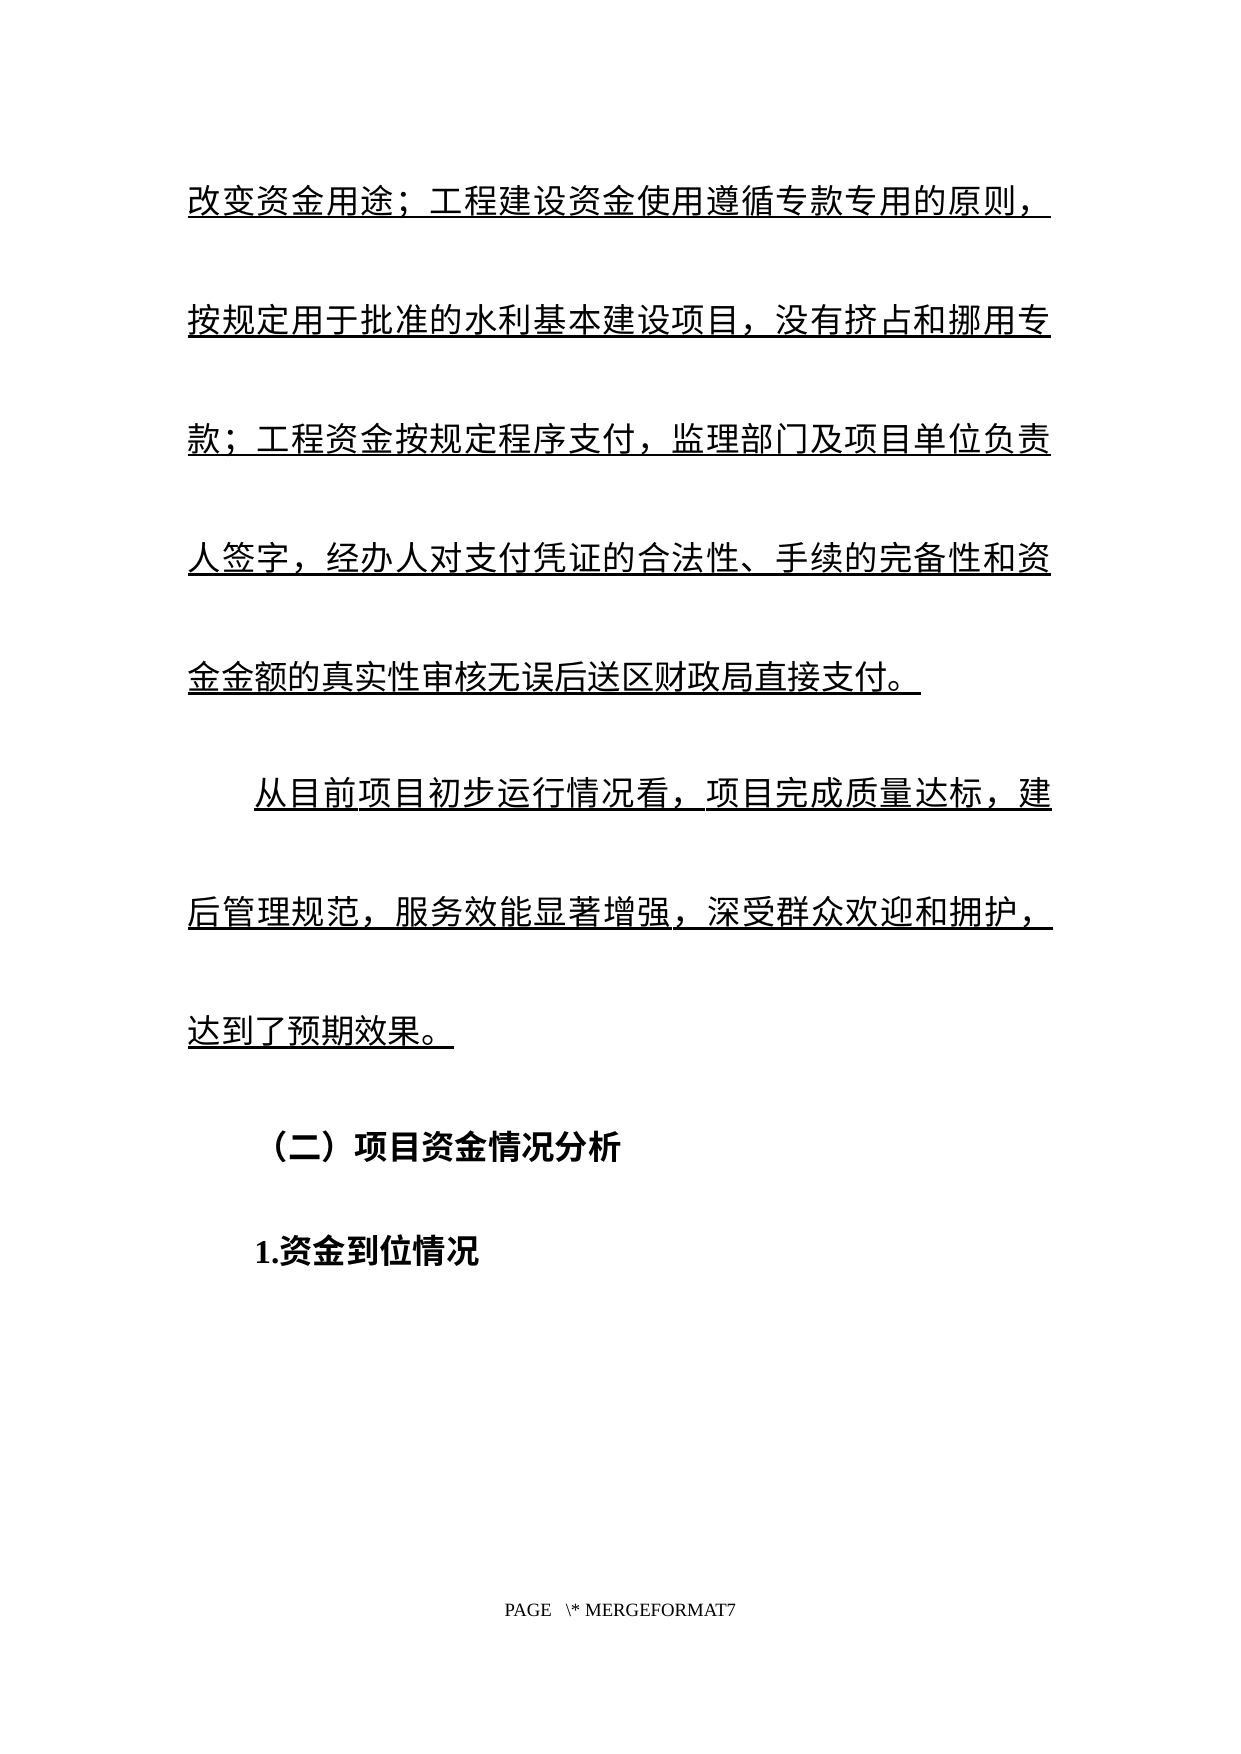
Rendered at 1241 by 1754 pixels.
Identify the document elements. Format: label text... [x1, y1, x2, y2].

text 从目前项目初步运行情况看，项目完成质量达标，建后管理规范，服务效能显著增强，深受群众欢迎和拥护，达到了预期效果。 [187, 751, 1053, 927]
text 从目前项目初步运行情况看，项目完成质量达标，建后管理规范，服务效能显著增强，深受群众欢迎和拥护，达到了预期效果。 [187, 928, 1053, 1069]
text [187, 159, 1053, 715]
text 1.资金到位情况 [187, 1209, 1053, 1288]
subtitle （二）项目资金情况分析 [187, 1105, 1053, 1185]
